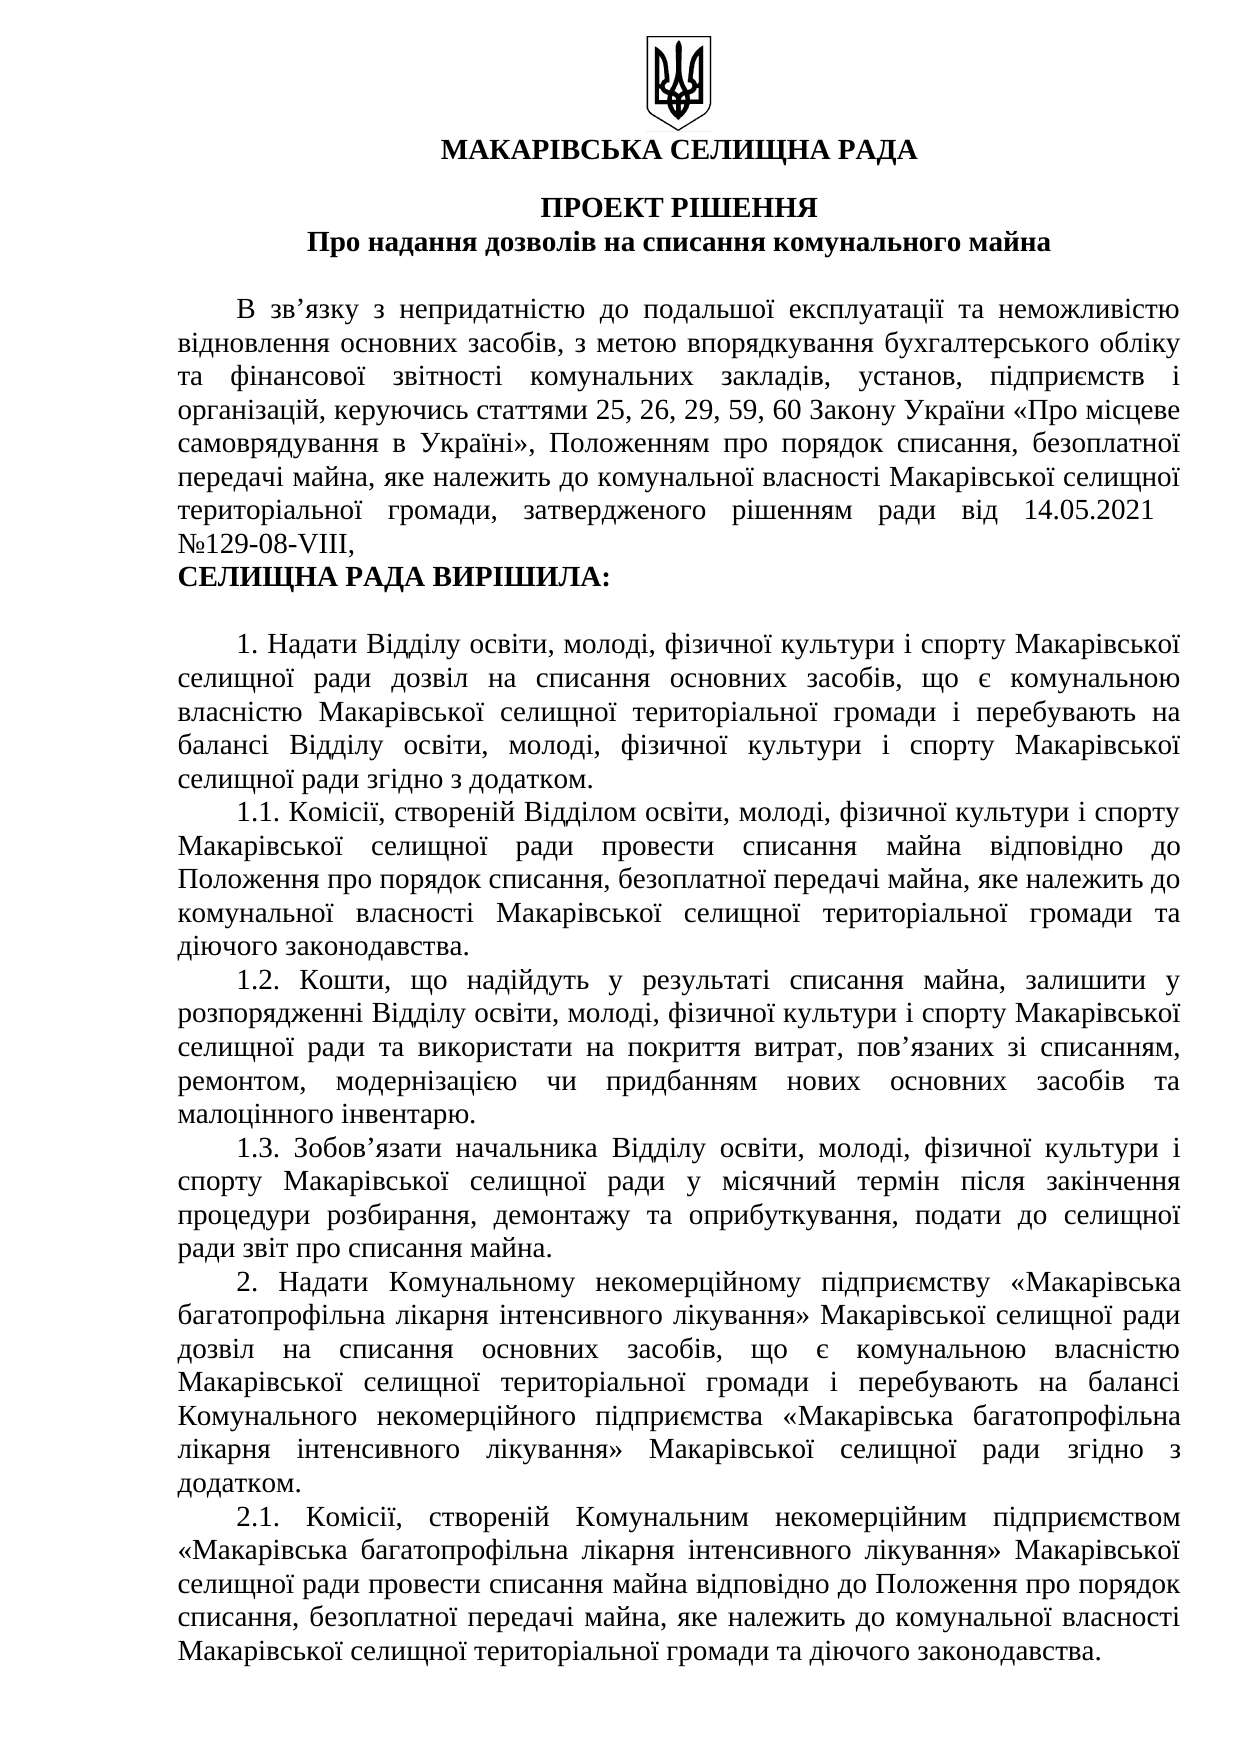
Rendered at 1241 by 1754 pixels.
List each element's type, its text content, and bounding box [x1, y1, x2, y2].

text СЕЛИЩНА РАДА ВИРІШИЛА: [177, 559, 1181, 593]
text 1.1. Комісії, створеній Відділом освіти, молоді, фізичної культури і спорту Макарівської селищної ради провести списання майна відповідно до Положення про порядок списання, безоплатної передачі майна, яке належить до комунальної власності Макарівської селищної територіальної громади та діючого законодавства. [177, 794, 1181, 962]
text 1.3. Зобов’язати начальника Відділу освіти, молоді, фізичної культури і спорту Макарівської селищної ради у місячний термін після закінчення процедури розбирання, демонтажу та оприбуткування, подати до селищної ради звіт про списання майна. [177, 1130, 1181, 1264]
text В зв’язку з непридатністю до подальшої експлуатації та неможливістю відновлення основних засобів, з метою впорядкування бухгалтерського обліку та фінансової звітності комунальних закладів, установ, підприємств і організацій, керуючись статтями 25, 26, 29, 59, 60 Закону України «Про місцеве самоврядування в Україні», Положенням про порядок списання, безоплатної передачі майна, яке належить до комунальної власності Макарівської селищної територіальної громади, затвердженого рішенням ради від 14.05.2021 №129-08-VIII, [177, 291, 1181, 559]
picture [646, 35, 713, 132]
text Про надання дозволів на списання комунального майна [177, 224, 1181, 258]
text 1.2. Кошти, що надійдуть у результаті списання майна, залишити у розпорядженні Відділу освіти, молоді, фізичної культури і спорту Макарівської селищної ради та використати на покриття витрат, пов’язаних зі списанням, ремонтом, модернізацією чи придбанням нових основних засобів та малоцінного інвентарю. [177, 962, 1181, 1130]
text 2.1. Комісії, створеній Комунальним некомерційним підприємством «Макарівська багатопрофільна лікарня інтенсивного лікування» Макарівської селищної ради провести списання майна відповідно до Положення про порядок списання, безоплатної передачі майна, яке належить до комунальної власності Макарівської селищної територіальної громади та діючого законодавства. [177, 1499, 1181, 1666]
text МАКАРІВСЬКА СЕЛИЩНА РАДА [177, 132, 1181, 166]
text 1. Надати Відділу освіти, молоді, фізичної культури і спорту Макарівської селищної ради дозвіл на списання основних засобів, що є комунальною власністю Макарівської селищної територіальної громади і перебувають на балансі Відділу освіти, молоді, фізичної культури і спорту Макарівської селищної ради згідно з додатком. [177, 627, 1181, 794]
text 2. Надати Комунальному некомерційному підприємству «Макарівська багатопрофільна лікарня інтенсивного лікування» Макарівської селищної ради дозвіл на списання основних засобів, що є комунальною власністю Макарівської селищної територіальної громади і перебувають на балансі Комунального некомерційного підприємства «Макарівська багатопрофільна лікарня інтенсивного лікування» Макарівської селищної ради згідно з додатком. [177, 1264, 1181, 1499]
text ПРОЕКТ РІШЕННЯ [177, 191, 1181, 224]
